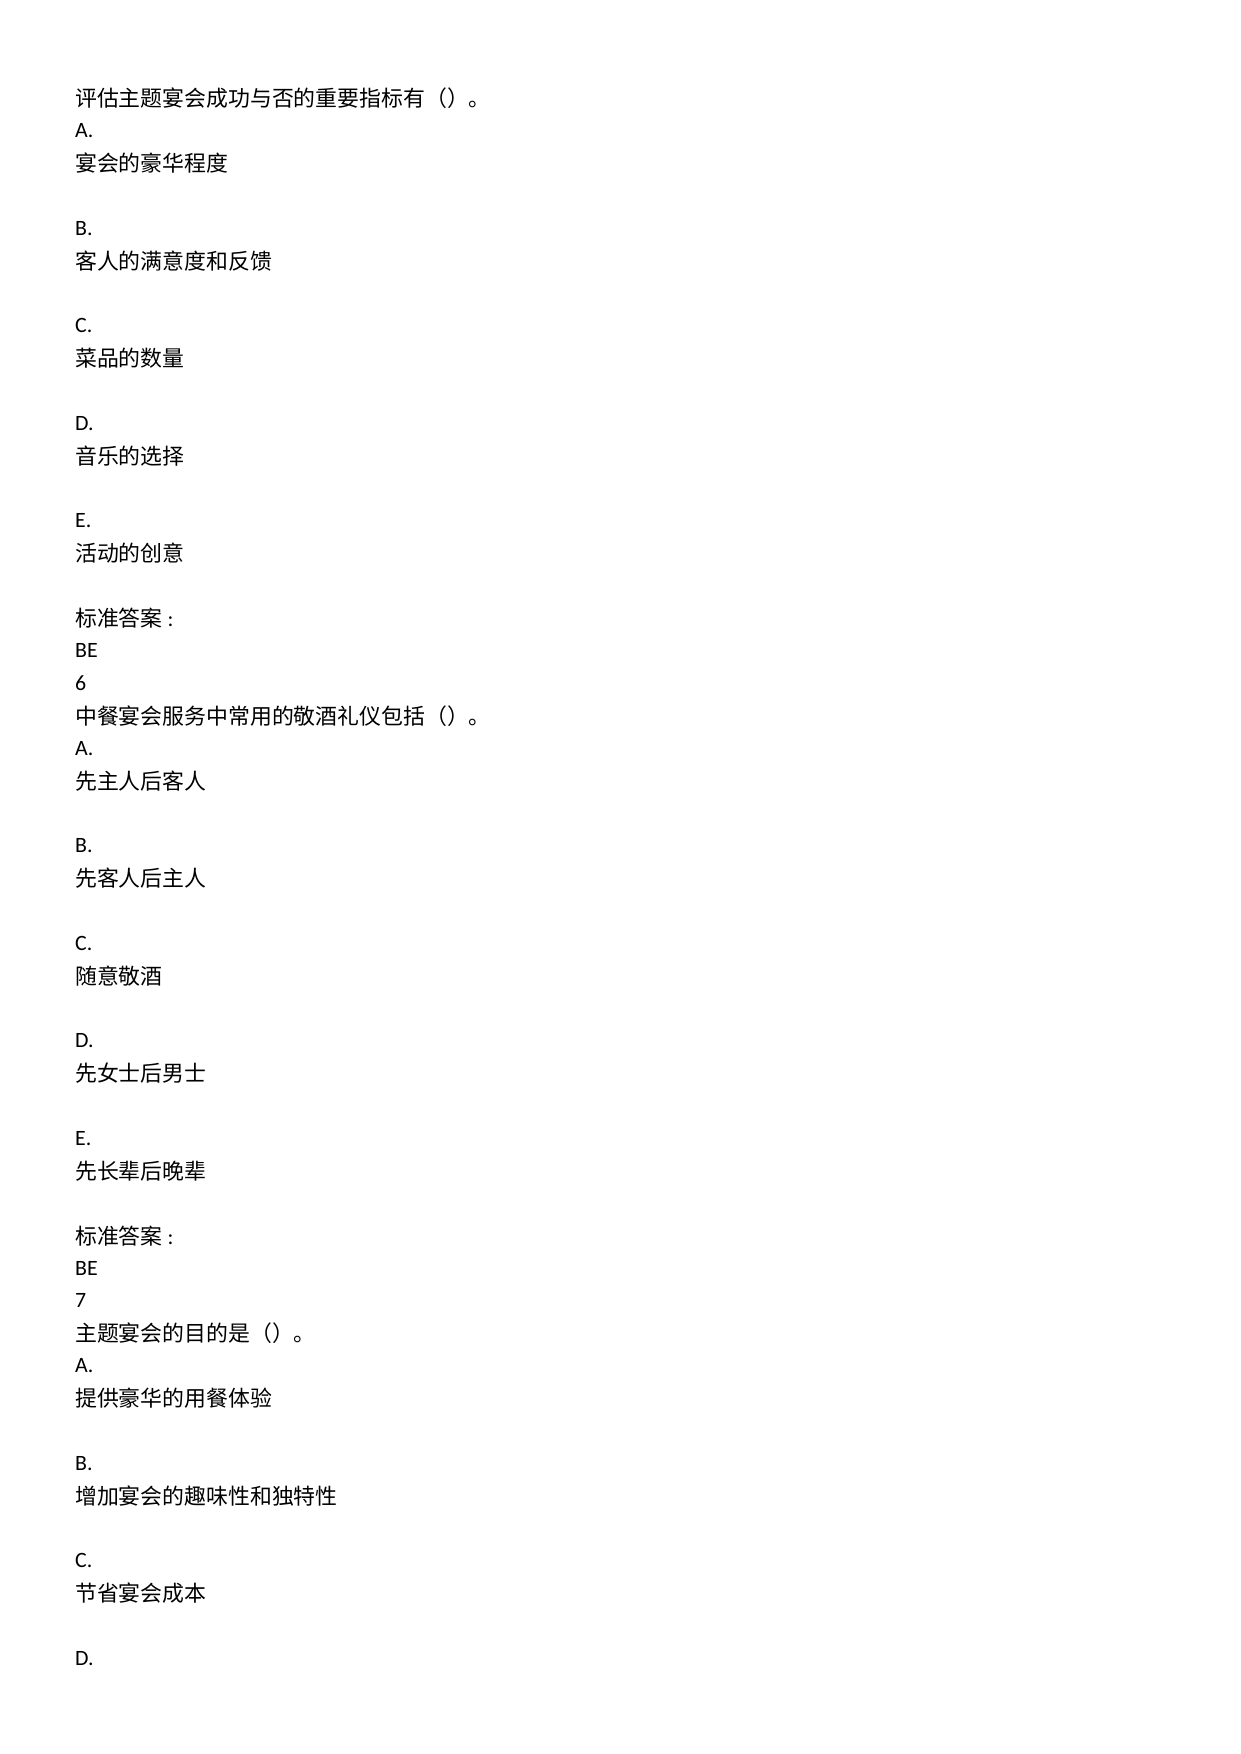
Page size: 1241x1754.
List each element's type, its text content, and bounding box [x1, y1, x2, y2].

text 中餐宴会服务中常用的敬酒礼仪包括（）。 [75, 698, 1165, 731]
text C. [75, 926, 1165, 958]
text 提供豪华的用餐体验 [75, 1381, 1165, 1413]
text 音乐的选择 [75, 438, 1165, 471]
text 先长辈后晚辈 [75, 1153, 1165, 1186]
text 评估主题宴会成功与否的重要指标有（）。 [75, 81, 1165, 113]
text A. [75, 113, 1165, 146]
text 先女士后男士 [75, 1056, 1165, 1088]
text 菜品的数量 [75, 341, 1165, 373]
text D. [75, 1023, 1165, 1056]
text BE [75, 633, 1165, 666]
text A. [75, 731, 1165, 763]
text D. [75, 1641, 1165, 1673]
text B. [75, 211, 1165, 243]
text 6 [75, 666, 1165, 698]
text 先主人后客人 [75, 763, 1165, 796]
text D. [75, 406, 1165, 438]
text 客人的满意度和反馈 [75, 243, 1165, 276]
text 随意敬酒 [75, 958, 1165, 991]
text C. [75, 308, 1165, 341]
text 7 [75, 1283, 1165, 1316]
text 宴会的豪华程度 [75, 146, 1165, 178]
text 标准答案 : [75, 601, 1165, 633]
text E. [75, 1121, 1165, 1153]
text A. [75, 1348, 1165, 1381]
text 先客人后主人 [75, 861, 1165, 893]
text B. [75, 828, 1165, 861]
text 活动的创意 [75, 536, 1165, 568]
text E. [75, 503, 1165, 536]
text C. [75, 1543, 1165, 1576]
text 主题宴会的目的是（）。 [75, 1316, 1165, 1348]
text BE [75, 1251, 1165, 1283]
text 增加宴会的趣味性和独特性 [75, 1478, 1165, 1511]
text 节省宴会成本 [75, 1576, 1165, 1608]
text 标准答案 : [75, 1218, 1165, 1251]
text B. [75, 1446, 1165, 1478]
